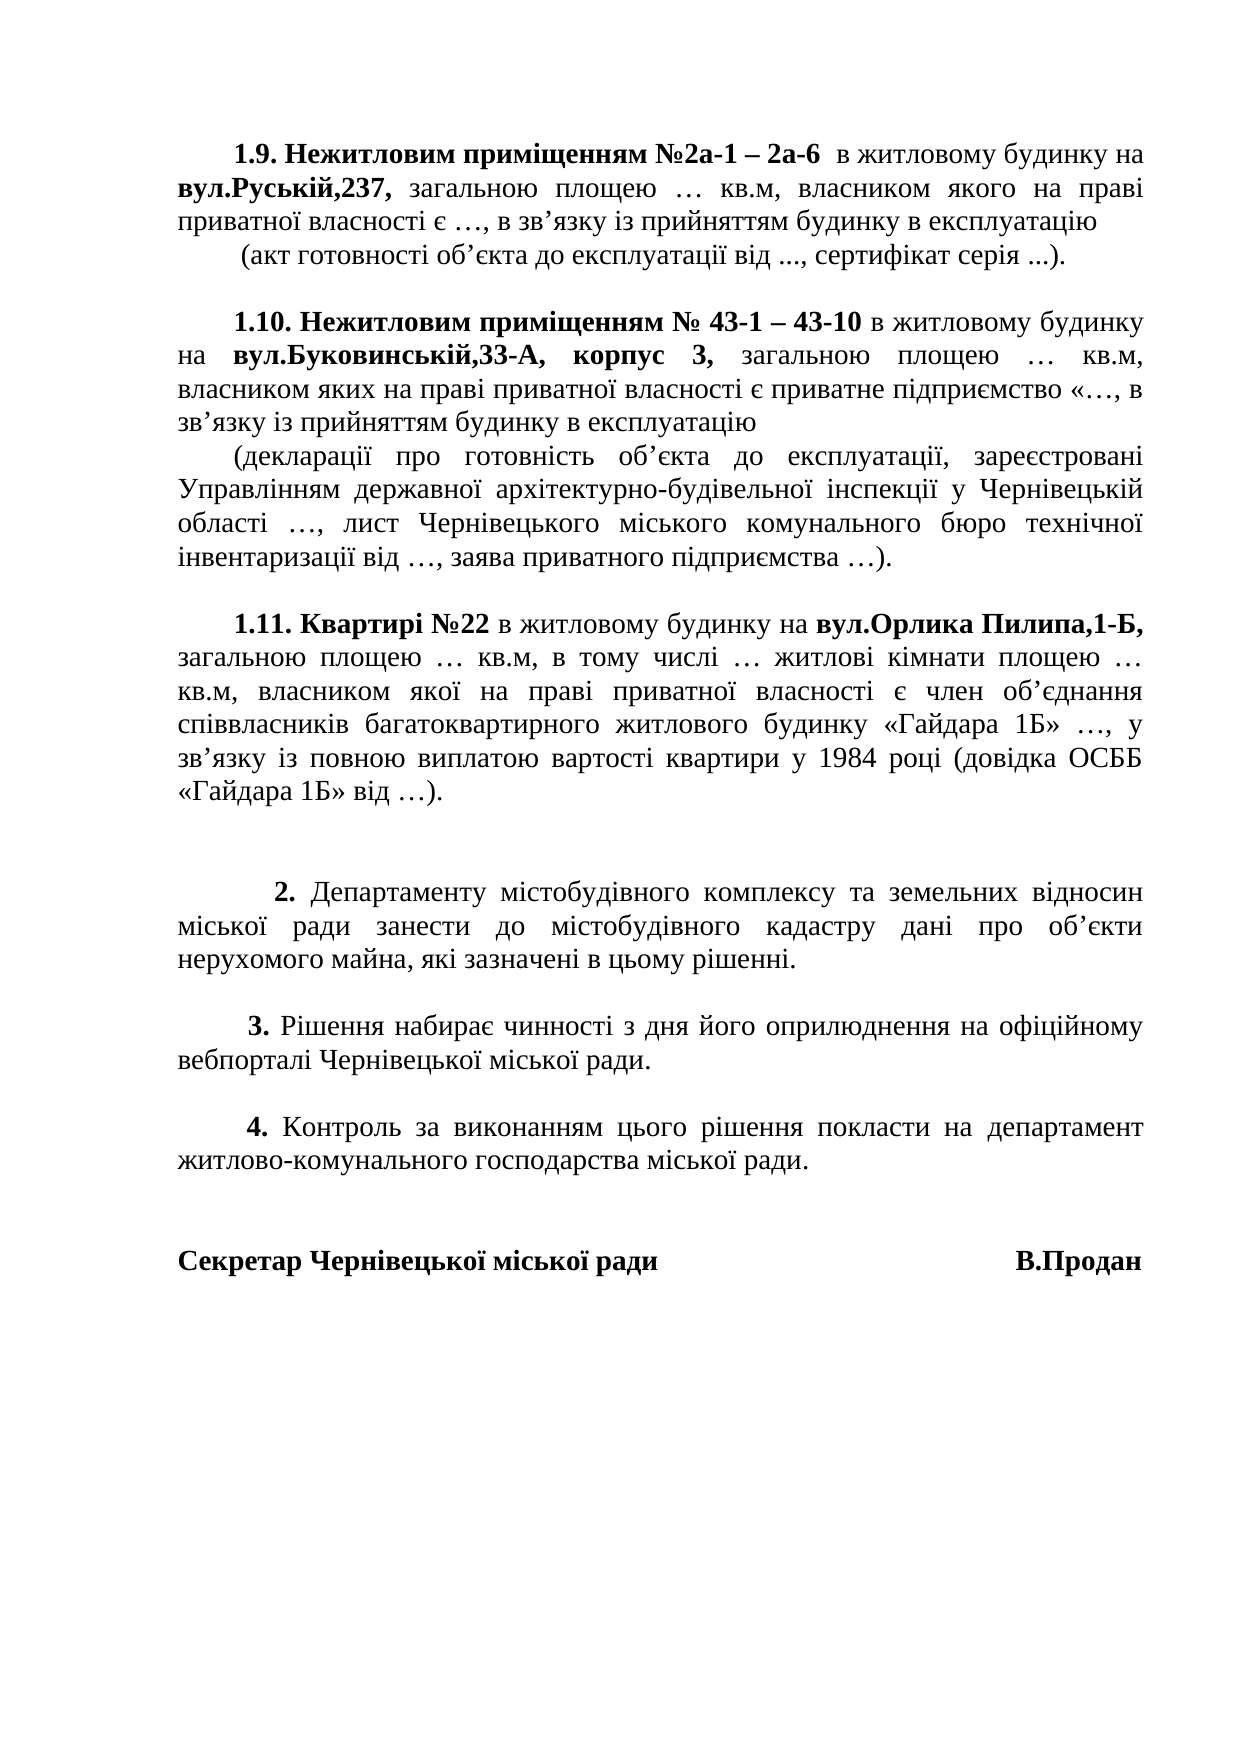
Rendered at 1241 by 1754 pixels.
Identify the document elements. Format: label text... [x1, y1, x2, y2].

text 1.9. Нежитловим приміщенням №2а-1 – 2а-6 в житловому будинку на вул.Руській,237, загальною площею … кв.м, власником якого на праві приватної власності є …, в зв’язку із прийняттям будинку в експлуатацію [177, 136, 1144, 237]
text 1.11. Квартирі №22 в житловому будинку на вул.Орлика Пилипа,1-Б, загальною площею … кв.м, в тому числі … житлові кімнати площею … кв.м, власником якої на праві приватної власності є член об’єднання співвласників багатоквартирного житлового будинку «Гайдара 1Б» …, у зв’язку із повною виплатою вартості квартири у 1984 році (довідка ОСББ «Гайдара 1Б» від …). [177, 606, 1144, 807]
text 3. Рішення набирає чинності з дня його оприлюднення на офіційному вебпорталі Чернівецької міської ради. [177, 1008, 1144, 1075]
text 4. Контроль за виконанням цього рішення покласти на департамент житлово-комунального господарства міської ради. [177, 1109, 1144, 1176]
text (декларації про готовність об’єкта до експлуатації, зареєстровані Управлінням державної архітектурно-будівельної інспекції у Чернівецькій області …, лист Чернівецького міського комунального бюро технічної інвентаризації від …, заява приватного підприємства …). [177, 438, 1144, 572]
text Секретар Чернівецької міської ради В.Продан [177, 1243, 1144, 1277]
text (акт готовності об’єкта до експлуатації від ..., сертифікат серія ...). [177, 237, 1144, 270]
text 1.10. Нежитловим приміщенням № 43-1 – 43-10 в житловому будинку на вул.Буковинській,33-А, корпус 3, загальною площею … кв.м, власником яких на праві приватної власності є приватне підприємство «…, в зв’язку із прийняттям будинку в експлуатацію [177, 304, 1144, 438]
text 2. Департаменту містобудівного комплексу та земельних відносин міської ради занести до містобудівного кадастру дані про об’єкти нерухомого майна, які зазначені в цьому рішенні. [177, 874, 1144, 975]
